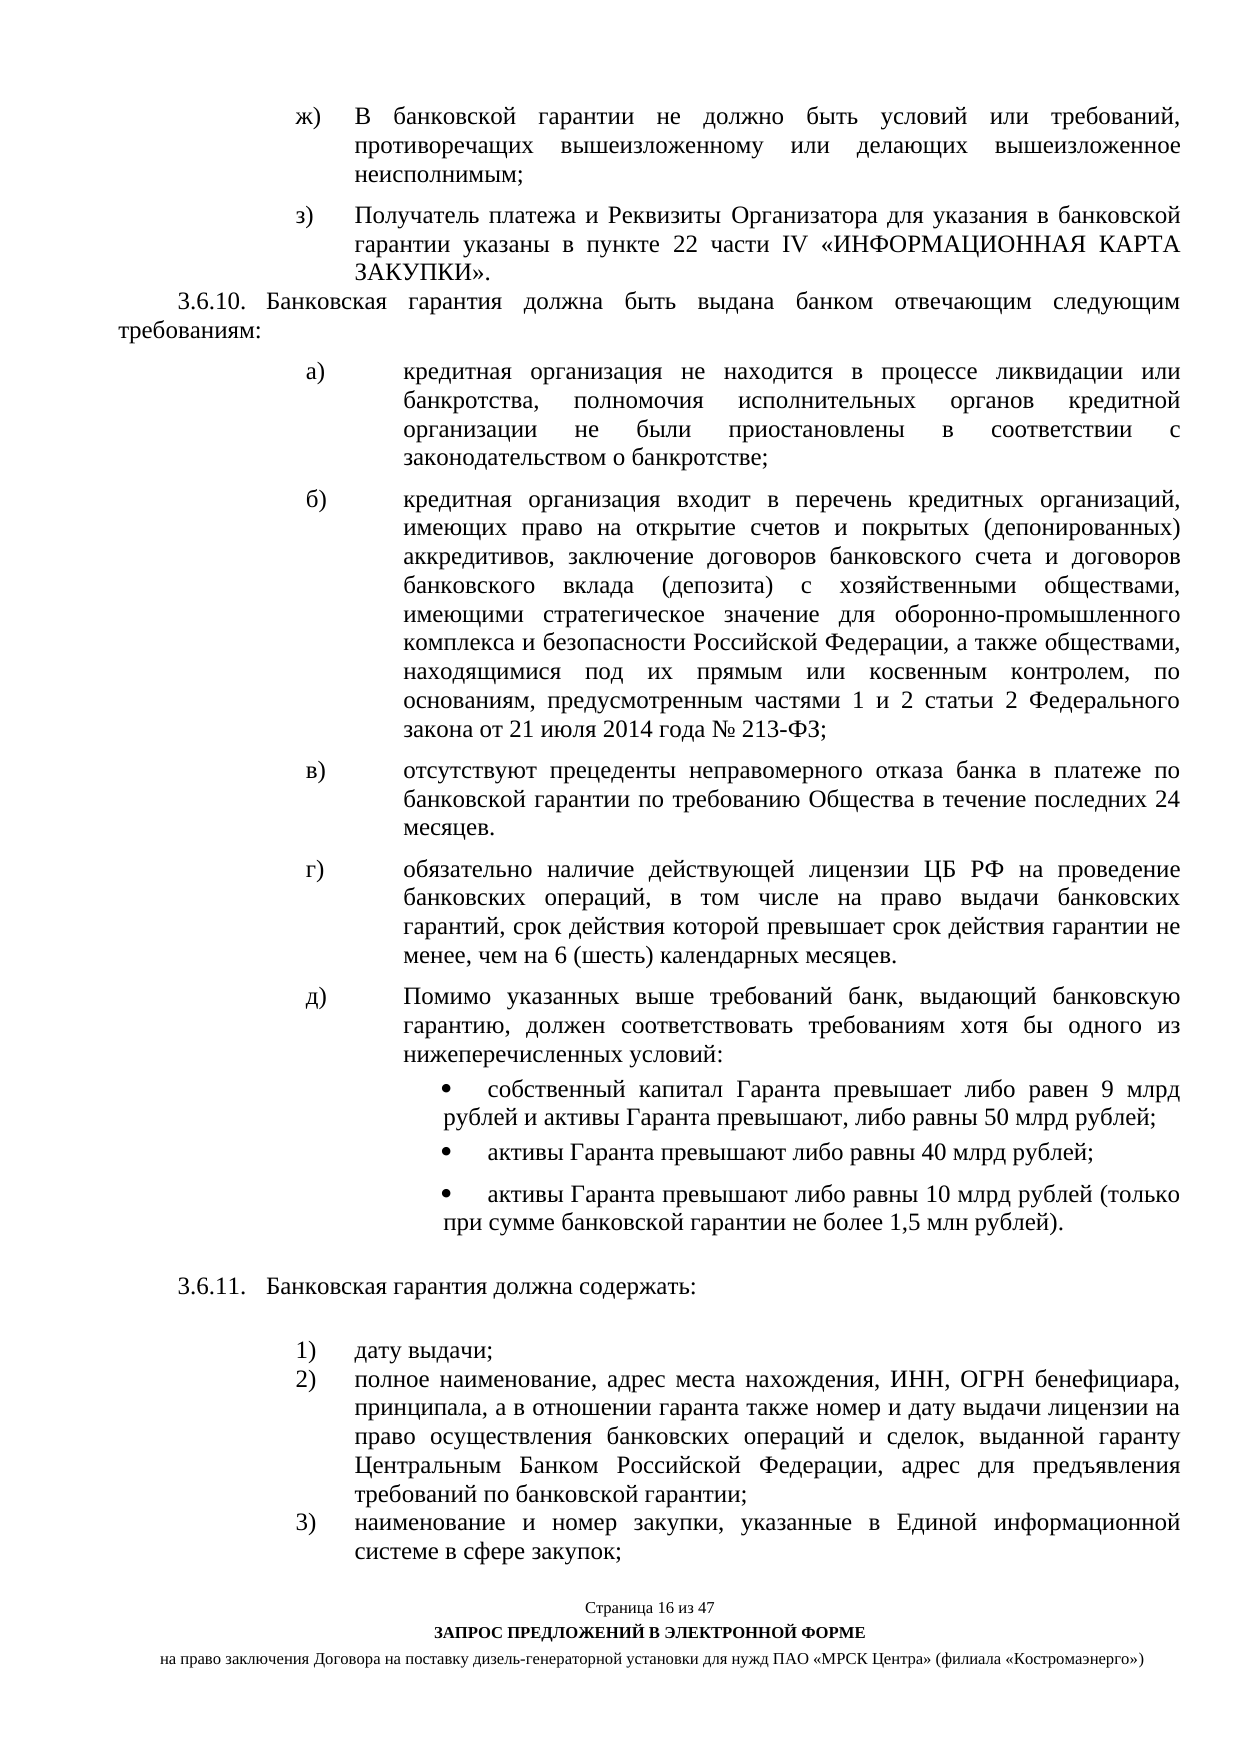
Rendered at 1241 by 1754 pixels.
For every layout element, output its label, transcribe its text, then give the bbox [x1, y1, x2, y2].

list Помимо указанных выше требований банк, выдающий банковскую гарантию, должен соответствовать требованиям хотя бы одного из нижеперечисленных условий: [306, 981, 1181, 1067]
list активы Гаранта превышают либо равны 40 млрд рублей; [442, 1137, 1181, 1166]
list кредитная организация входит в перечень кредитных организаций, имеющих право на открытие счетов и покрытых (депонированных) аккредитивов, заключение договоров банковского счета и договоров банковского вклада (депозита) с хозяйственными обществами, имеющими стратегическое значение для оборонно-промышленного комплекса и безопасности Российской Федерации, а также обществами, находящимися под их прямым или косвенным контролем, по основаниям, предусмотренным частями 1 и 2 статьи 2 Федерального закона от 21 июля 2014 года № 213-ФЗ; [306, 484, 1181, 742]
list Получатель платежа и Реквизиты Организатора для указания в банковской гарантии указаны в пункте 22 части IV «ИНФОРМАЦИОННАЯ КАРТА ЗАКУПКИ». [295, 200, 1181, 286]
subtitle Банковская гарантия должна содержать: [118, 1271, 1181, 1300]
subtitle Банковская гарантия должна быть выдана банком отвечающим следующим требованиям: [118, 286, 1181, 344]
list обязательно наличие действующей лицензии ЦБ РФ на проведение банковских операций, в том числе на право выдачи банковских гарантий, срок действия которой превышает срок действия гарантии не менее, чем на 6 (шесть) календарных месяцев. [306, 854, 1181, 969]
list В банковской гарантии не должно быть условий или требований, противоречащих вышеизложенному или делающих вышеизложенное неисполнимым; [295, 101, 1181, 187]
list кредитная организация не находится в процессе ликвидации или банкротства, полномочия исполнительных органов кредитной организации не были приостановлены в соответствии с законодательством о банкротстве; [306, 356, 1181, 471]
list наименование и номер закупки, указанные в Единой информационной системе в сфере закупок; [295, 1507, 1181, 1565]
list активы Гаранта превышают либо равны 10 млрд рублей (только при сумме банковской гарантии не более 1,5 млн рублей). [442, 1179, 1181, 1236]
list полное наименование, адрес места нахождения, ИНН, ОГРН бенефициара, принципала, а в отношении гаранта также номер и дату выдачи лицензии на право осуществления банковских операций и сделок, выданной гаранту Центральным Банком Российской Федерации, адрес для предъявления требований по банковской гарантии; [295, 1364, 1181, 1507]
list отсутствуют прецеденты неправомерного отказа банка в платеже по банковской гарантии по требованию Общества в течение последних 24 месяцев. [306, 755, 1181, 841]
list собственный капитал Гаранта превышает либо равен 9 млрд рублей и активы Гаранта превышают, либо равны 50 млрд рублей; [442, 1074, 1181, 1131]
list дату выдачи; [295, 1335, 1181, 1364]
